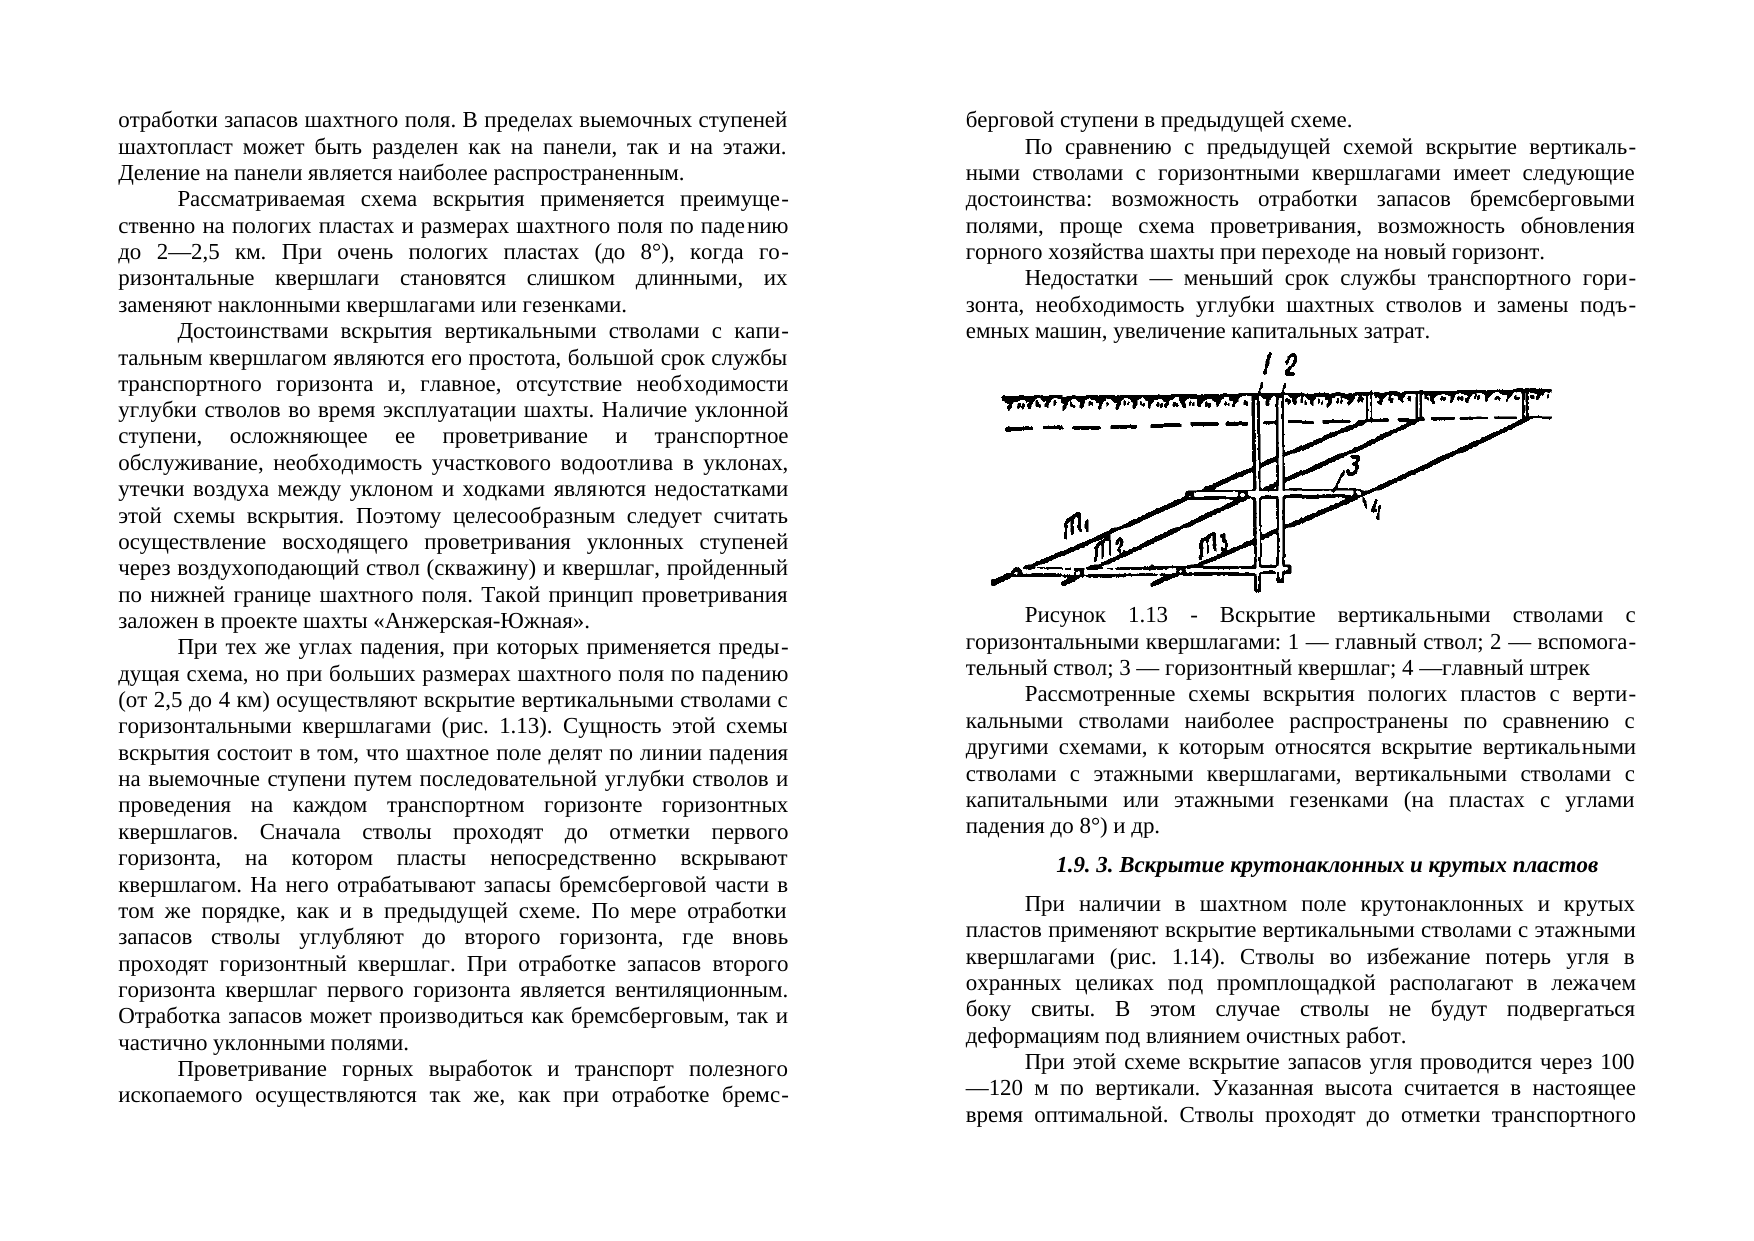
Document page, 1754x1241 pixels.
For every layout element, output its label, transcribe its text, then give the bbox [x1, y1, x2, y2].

text Проветривание горных выработок и транспорт полезного ископаемого осуществляются так же, как при отработке бремсберговой ступени в предыдущей схеме. [118, 1055, 788, 1108]
picture [965, 343, 1552, 602]
text Достоинствами вскрытия вертикальными стволами с капитальным квершлагом являются его простота, большой срок службы транспортного горизонта и, главное, отсутствие необходимости углубки стволов во время эксплуатации шахты. Наличие уклонной ступени, осложняющее ее проветривание и транспортное обслуживание, необходимость участкового водоотлива в уклонах, утечки воздуха между уклоном и ходками являются недостатками этой схемы вскрытия. Поэтому целесообразным следует считать осуществление восходящего проветривания уклонных ступеней через воздухоподающий ствол (скважину) и квершлаг, пройденный по нижней границе шахтного поля. Такой принцип проветривания заложен в проекте шахты «Анжерская-Южная». [118, 317, 788, 633]
text Рисунок 1.13 - Вскрытие вертикальными стволами с горизонтальными квершлагами: 1 — главный ствол; 2 — вспомогательный ствол; 3 — горизонтный квершлаг; 4 —главный штрек [966, 601, 1636, 681]
text Рассматриваемая схема вскрытия применяется преимущественно на пологих пластах и размерах шахтного поля по падению до 2—2,5 км. При очень пологих пластах (до 8°), когда горизонтальные квершлаги становятся слишком длинными, их заменяют наклонными квершлагами или гезенками. [118, 185, 788, 317]
text 1.9. 3. Вскрытие крутонаклонных и крутых пластов [966, 851, 1630, 877]
text Рассмотренные схемы вскрытия пологих пластов с вертикальными стволами наиболее распространены по сравнению с другими схемами, к которым относятся вскрытие вертикальными стволами с этажными квершлагами, вертикальными стволами с капитальными или этажными гезенками (на пластах с углами падения до 8°) и др. [966, 681, 1636, 839]
text Недостатки — меньший срок службы транспортного горизонта, необходимость углубки шахтных стволов и замены подъемных машин, увеличение капитальных затрат. [966, 264, 1636, 343]
text Проветривание горных выработок и транспорт полезного ископаемого осуществляются так же, как при отработке бремсберговой ступени в предыдущей схеме. [966, 106, 1636, 133]
text При тех же углах падения, при которых применяется предыдущая схема, но при больших размерах шахтного поля по падению (от 2,5 до 4 км) осуществляют вскрытие вертикальными стволами с горизонтальными квершлагами (рис. 1.13). Сущность этой схемы вскрытия состоит в том, что шахтное поле делят по линии падения на выемочные ступени путем последовательной углубки стволов и проведения на каждом транспортном горизонте горизонтных квершлагов. Сначала стволы проходят до отметки первого горизонта, на котором пласты непосредственно вскрывают квершлагом. На него отрабатывают запасы бремсберговой части в том же порядке, как и в предыдущей схеме. По мере отработки запасов стволы углубляют до второго горизонта, где вновь проходят горизонтный квершлаг. При отработке запасов второго горизонта квершлаг первого горизонта является вентиляционным. Отработка запасов может производиться как бремсберговым, так и частично уклонными полями. [118, 633, 788, 1055]
text При наличии в шахтном поле крутонаклонных и крутых пластов применяют вскрытие вертикальными стволами с этажными квершлагами (рис. 1.14). Стволы во избежание потерь угля в охранных целиках под промплощадкой располагают в лежачем боку свиты. В этом случае стволы не будут подвергаться деформациям под влиянием очистных работ. [966, 890, 1636, 1048]
text По сравнению с предыдущей схемой вскрытие вертикальными стволами с горизонтными квершлагами имеет следующие достоинства: возможность отработки запасов бремсберговыми полями, проще схема проветривания, возможность обновления горного хозяйства шахты при переходе на новый горизонт. [966, 133, 1636, 264]
